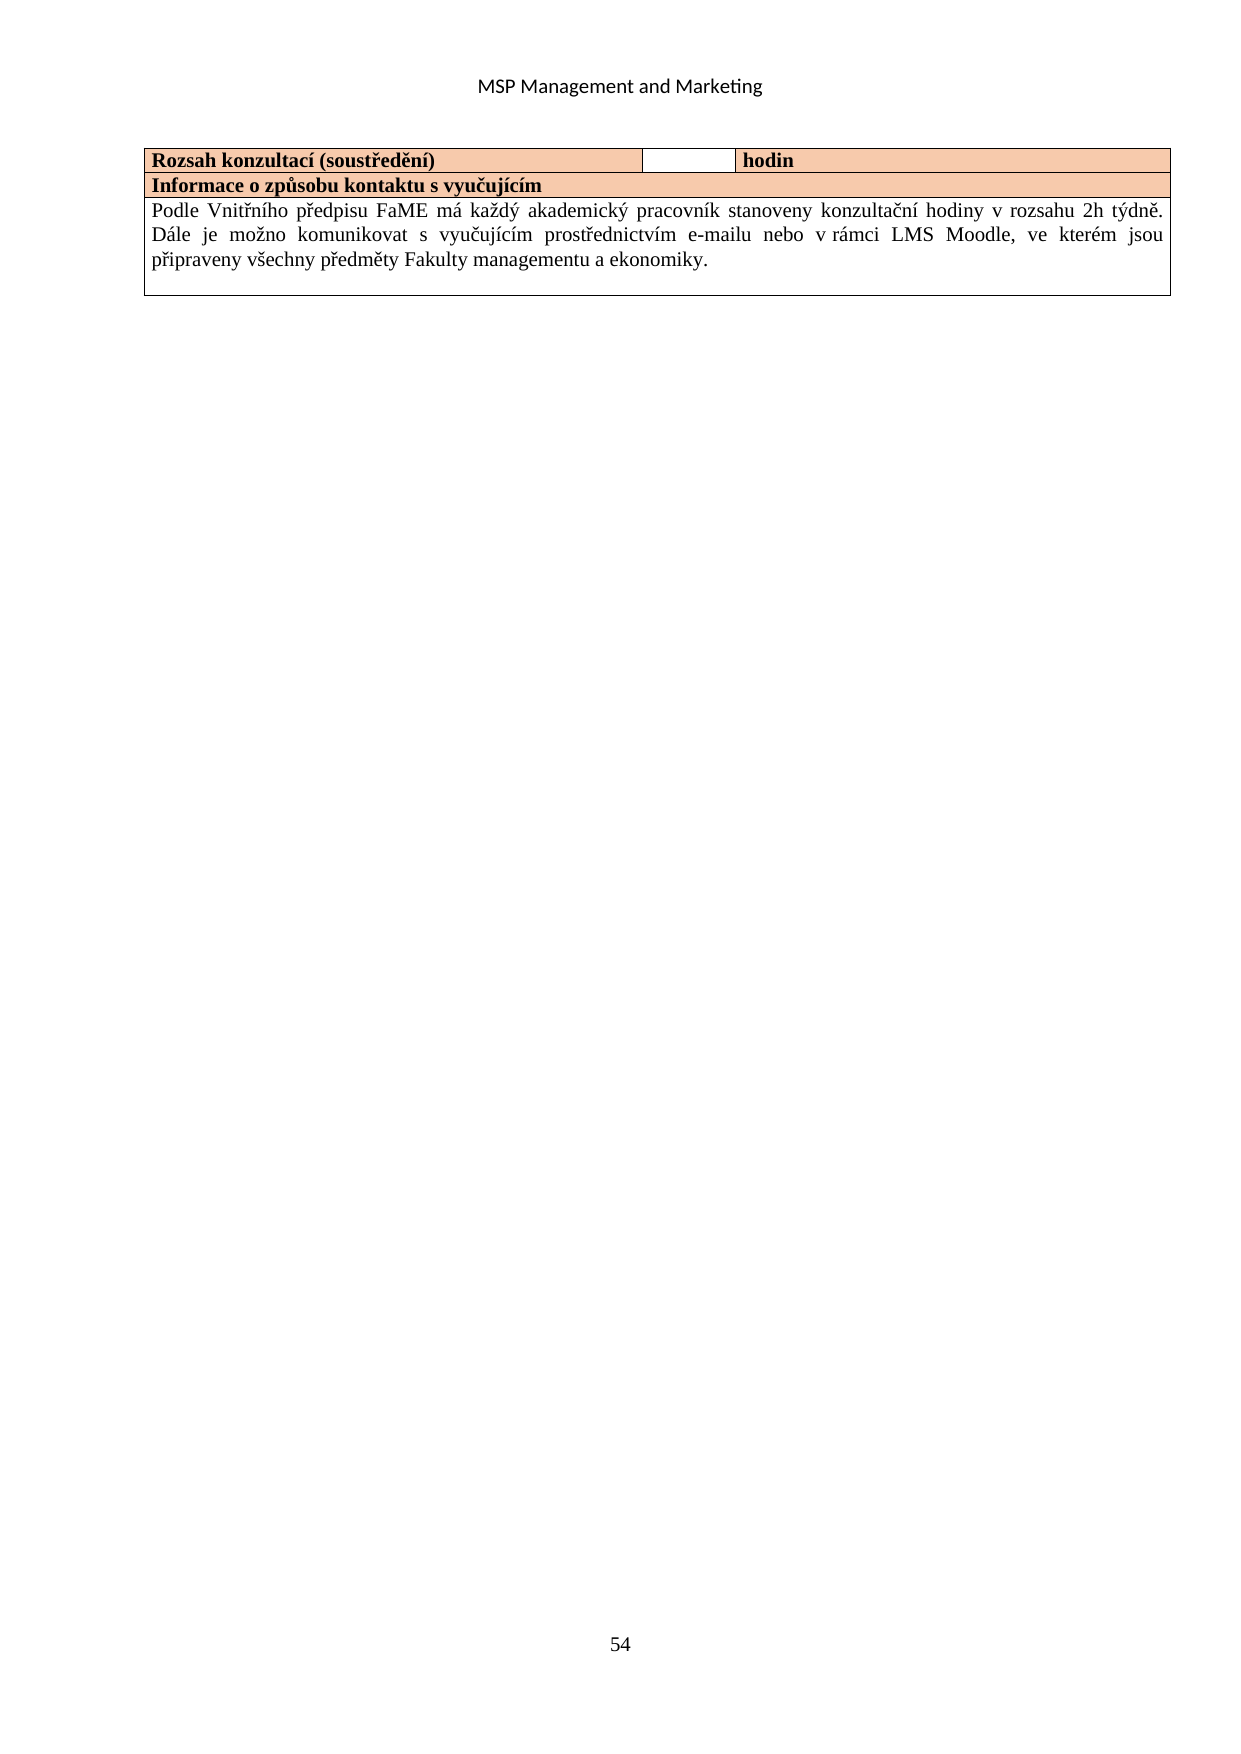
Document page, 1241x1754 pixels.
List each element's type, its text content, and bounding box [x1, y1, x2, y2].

table_cell Informace o způsobu kontaktu s vyučujícím [145, 173, 1170, 197]
table_cell [643, 149, 735, 172]
table_cell Podle Vnitřního předpisu FaME má každý akademický pracovník stanoveny konzultační hodiny v rozsahu 2h týdně. Dále je možno komunikovat s vyučujícím prostřednictvím e-mailu nebo v rámci LMS Moodle, ve kterém jsou připraveny všechny předměty Fakulty managementu a ekonomiky. [145, 198, 1170, 295]
table_cell hodin [736, 149, 1170, 172]
table_cell Rozsah konzultací (soustředění) [145, 149, 642, 172]
